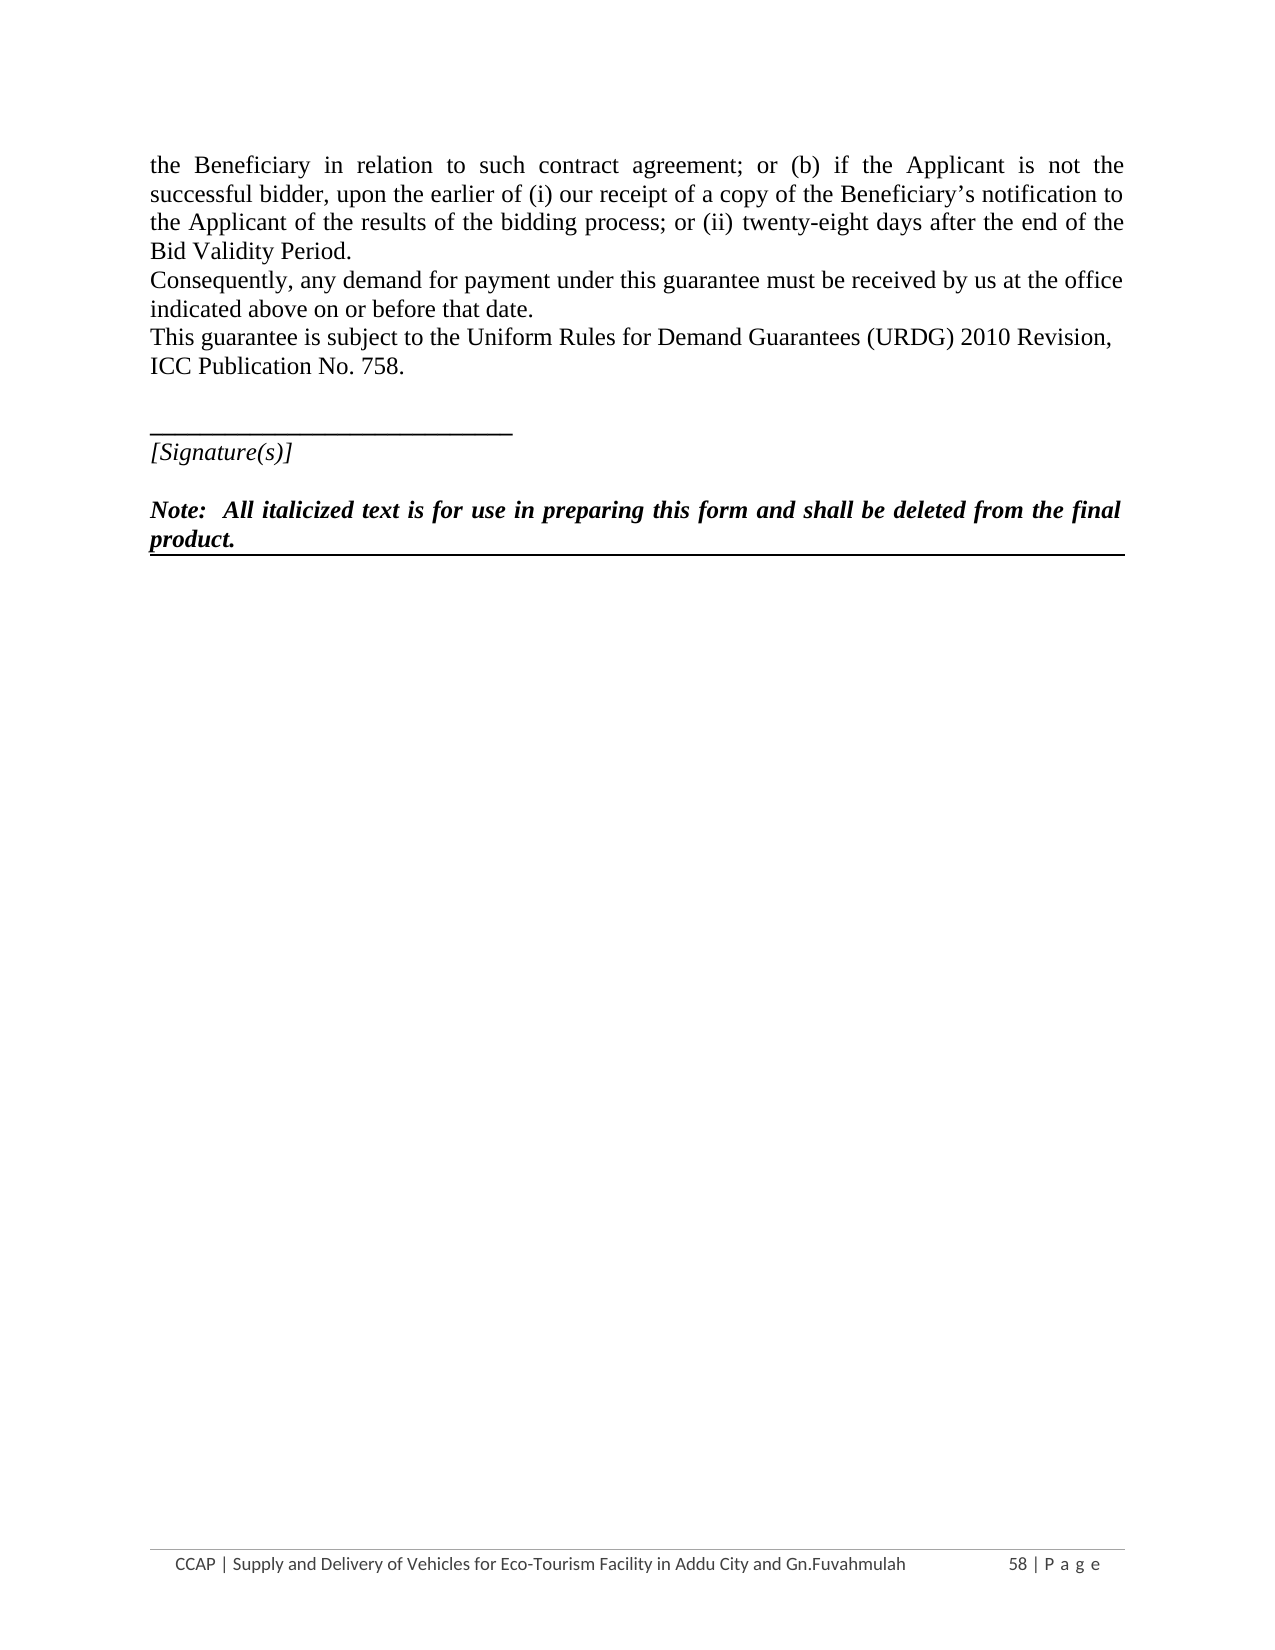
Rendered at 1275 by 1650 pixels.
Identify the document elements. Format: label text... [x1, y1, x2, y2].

text Consequently, any demand for payment under this guarantee must be received by us at the office indicated above on or before that date. [150, 265, 1125, 322]
text Note: All italicized text is for use in preparing this form and shall be deleted from the final product. [150, 495, 1125, 554]
text [Signature(s)] [150, 437, 1125, 466]
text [150, 150, 1125, 265]
text _____________________________ [150, 409, 1125, 437]
text This guarantee is subject to the Uniform Rules for Demand Guarantees (URDG) 2010 Revision, ICC Publication No. 758. [150, 322, 1125, 380]
